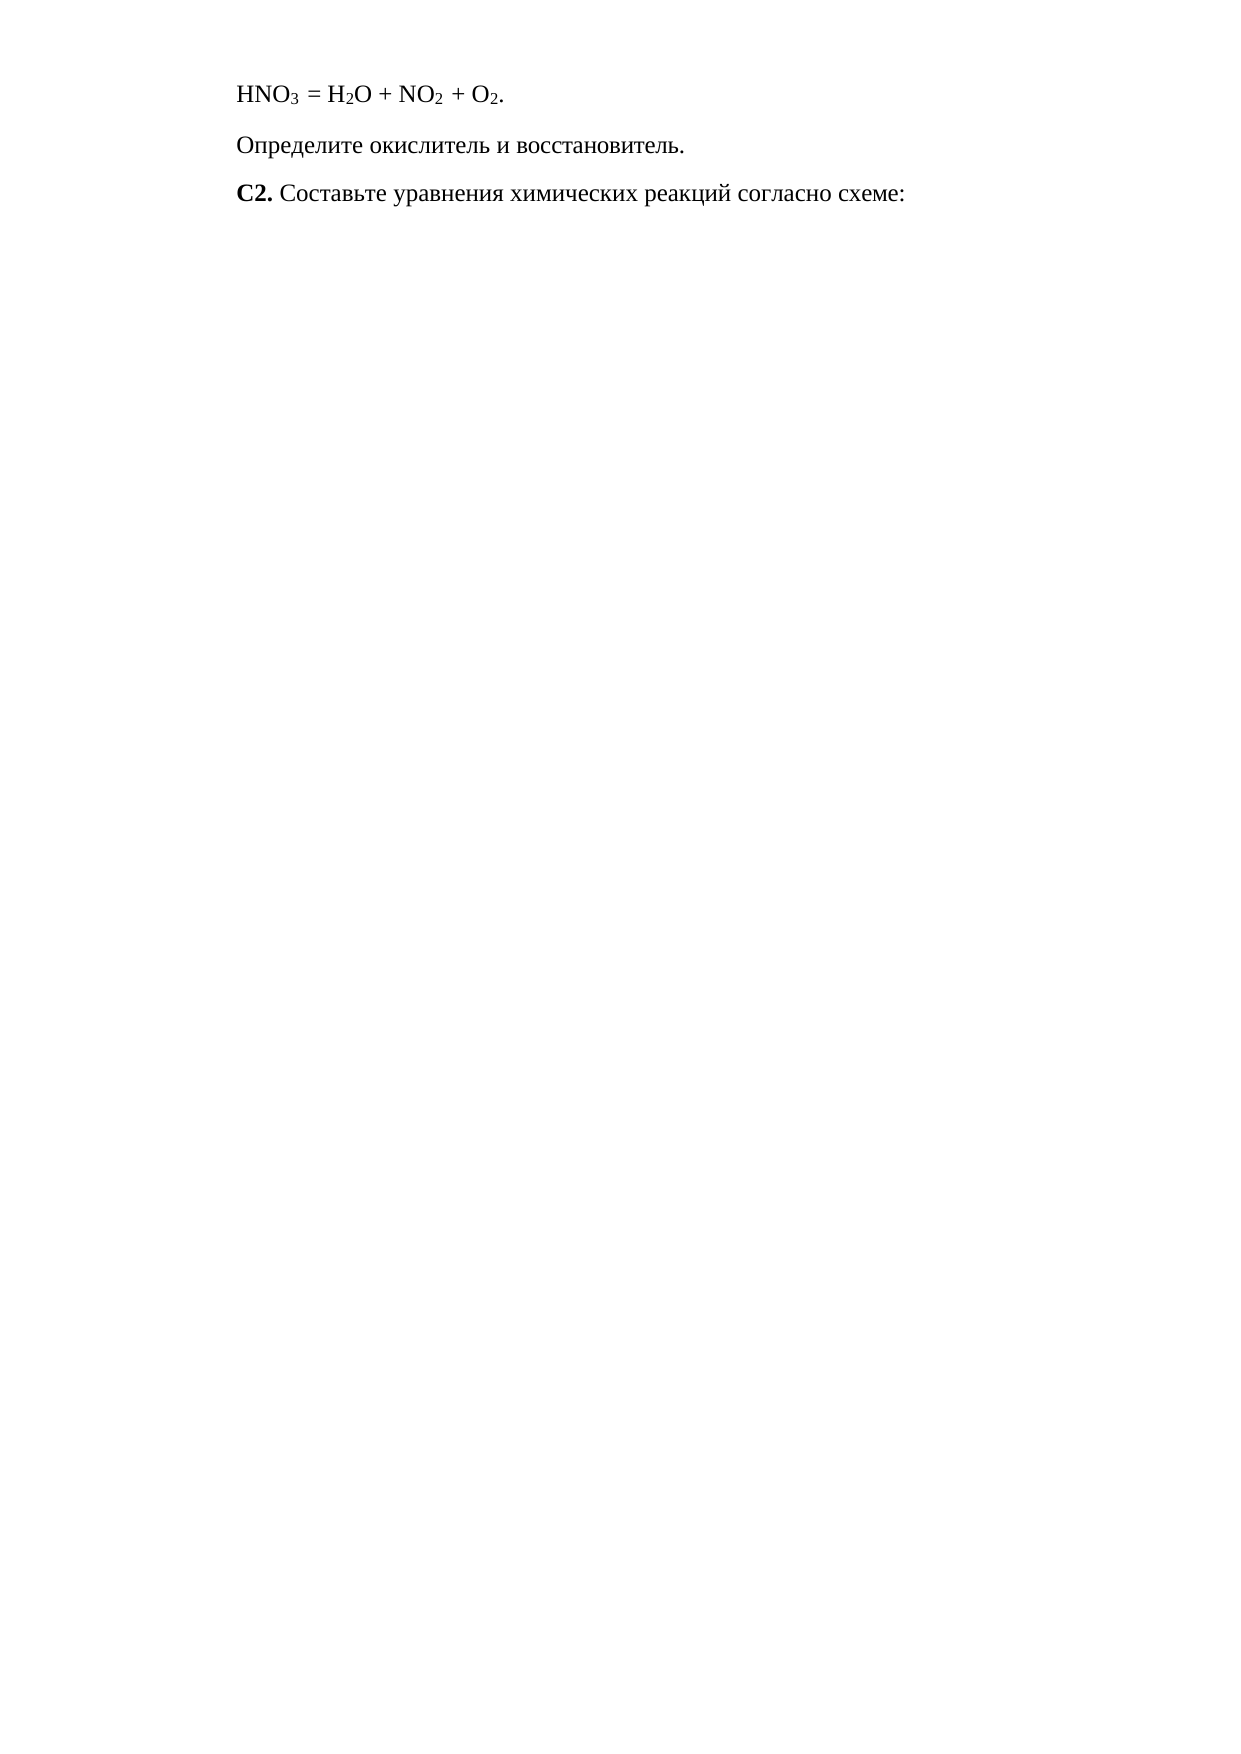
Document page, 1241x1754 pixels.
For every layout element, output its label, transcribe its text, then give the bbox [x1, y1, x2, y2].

text C2. Составьте уравнения химических реакций согласно схеме: [236, 178, 1181, 206]
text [236, 79, 1049, 110]
text Определите окислитель и восстановитель. [236, 130, 1181, 159]
